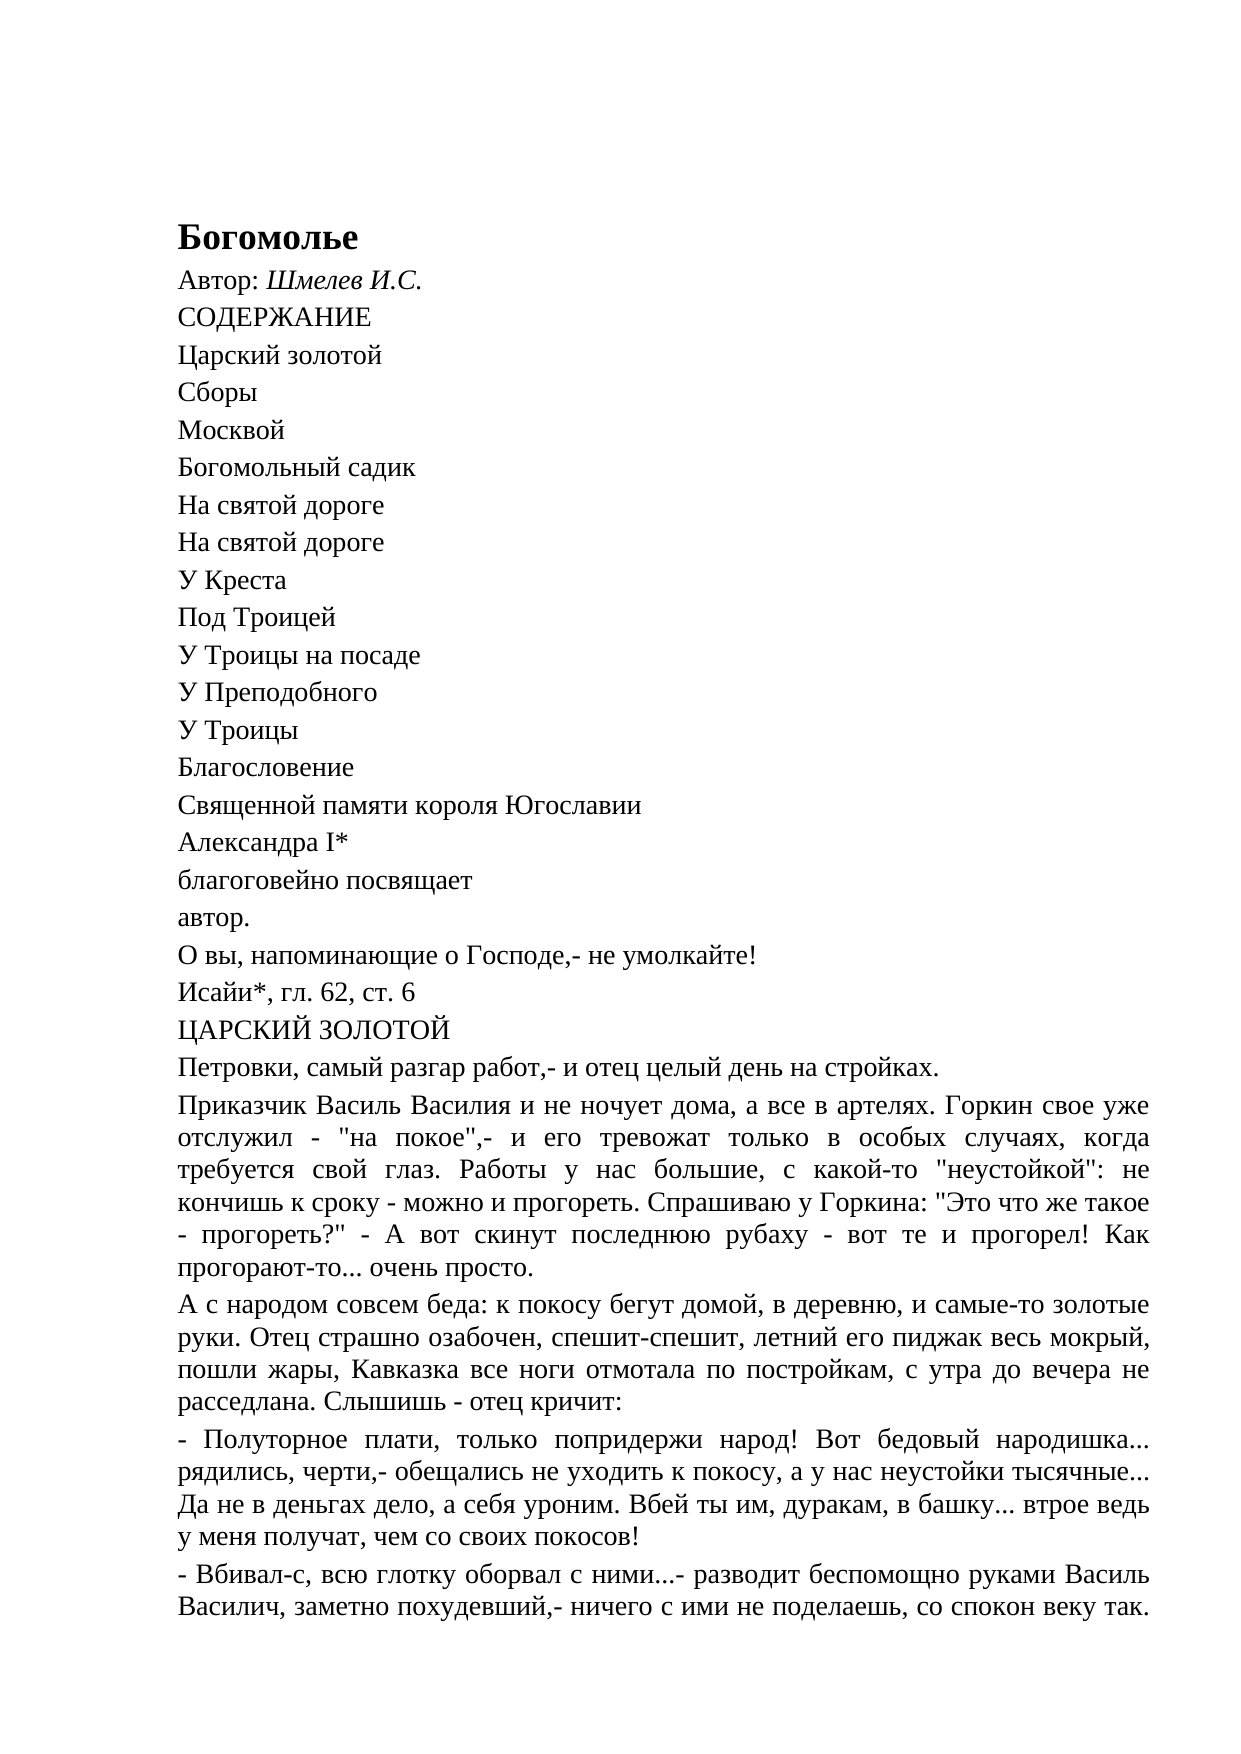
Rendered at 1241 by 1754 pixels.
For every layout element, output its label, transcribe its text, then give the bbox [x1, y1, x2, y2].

text - Полуторное плати, только попридержи народ! Вот бедовый народишка... рядились, черти,- обещались не уходить к покосу, а у нас неустойки тысячные... Да не в деньгах дело, а себя уроним. Вбей ты им, дуракам, в башку... втрое ведь у меня получат, чем со своих покосов! [177, 1422, 1152, 1552]
text Сборы [177, 375, 1152, 408]
text благоговейно посвящает [177, 863, 1152, 895]
text Священной памяти короля Югославии [177, 788, 1152, 820]
text СОДЕРЖАНИЕ [177, 300, 1152, 333]
text А с народом совсем беда: к покосу бегут домой, в деревню, и самые-то золотые руки. Отец страшно озабочен, спешит-спешит, летний его пиджак весь мокрый, пошли жары, Кавказка все ноги отмотала по постройкам, с утра до вечера не расседлана. Слышишь - отец кричит: [177, 1287, 1152, 1417]
text На святой дороге [177, 488, 1152, 520]
text Богомольный садик [177, 450, 1152, 483]
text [177, 1557, 1152, 1621]
text Царский золотой [177, 338, 1152, 370]
text Москвой [177, 413, 1152, 445]
text У Креста [177, 563, 1152, 595]
text Александра I* [177, 825, 1152, 858]
text У Троицы [177, 713, 1152, 745]
text Приказчик Василь Василия и не ночует дома, а все в артелях. Горкин свое уже отслужил - "на покое",- и его тревожат только в особых случаях, когда требуется свой глаз. Работы у нас большие, с какой-то "неустойкой": не кончишь к сроку - можно и прогореть. Спрашиваю у Горкина: "Это что же такое - прогореть?" - А вот скинут последнюю рубаху - вот те и прогорел! Как прогорают-то... очень просто. [177, 1088, 1152, 1282]
text Автор: Шмелев И.С. [177, 263, 1152, 295]
text У Преподобного [177, 675, 1152, 708]
text У Троицы на посаде [177, 638, 1152, 670]
text О вы, напоминающие о Господе,- не умолкайте! [177, 938, 1152, 970]
text ЦАРСКИЙ ЗОЛОТОЙ [177, 1013, 1152, 1045]
text автор. [177, 900, 1152, 933]
text Благословение [177, 750, 1152, 783]
text Петровки, самый разгар работ,- и отец целый день на стройках. [177, 1050, 1152, 1083]
text На святой дороге [177, 525, 1152, 558]
text Исайи*, гл. 62, ст. 6 [177, 975, 1152, 1008]
text Под Троицей [177, 600, 1152, 633]
subtitle Богомолье [177, 214, 1152, 258]
